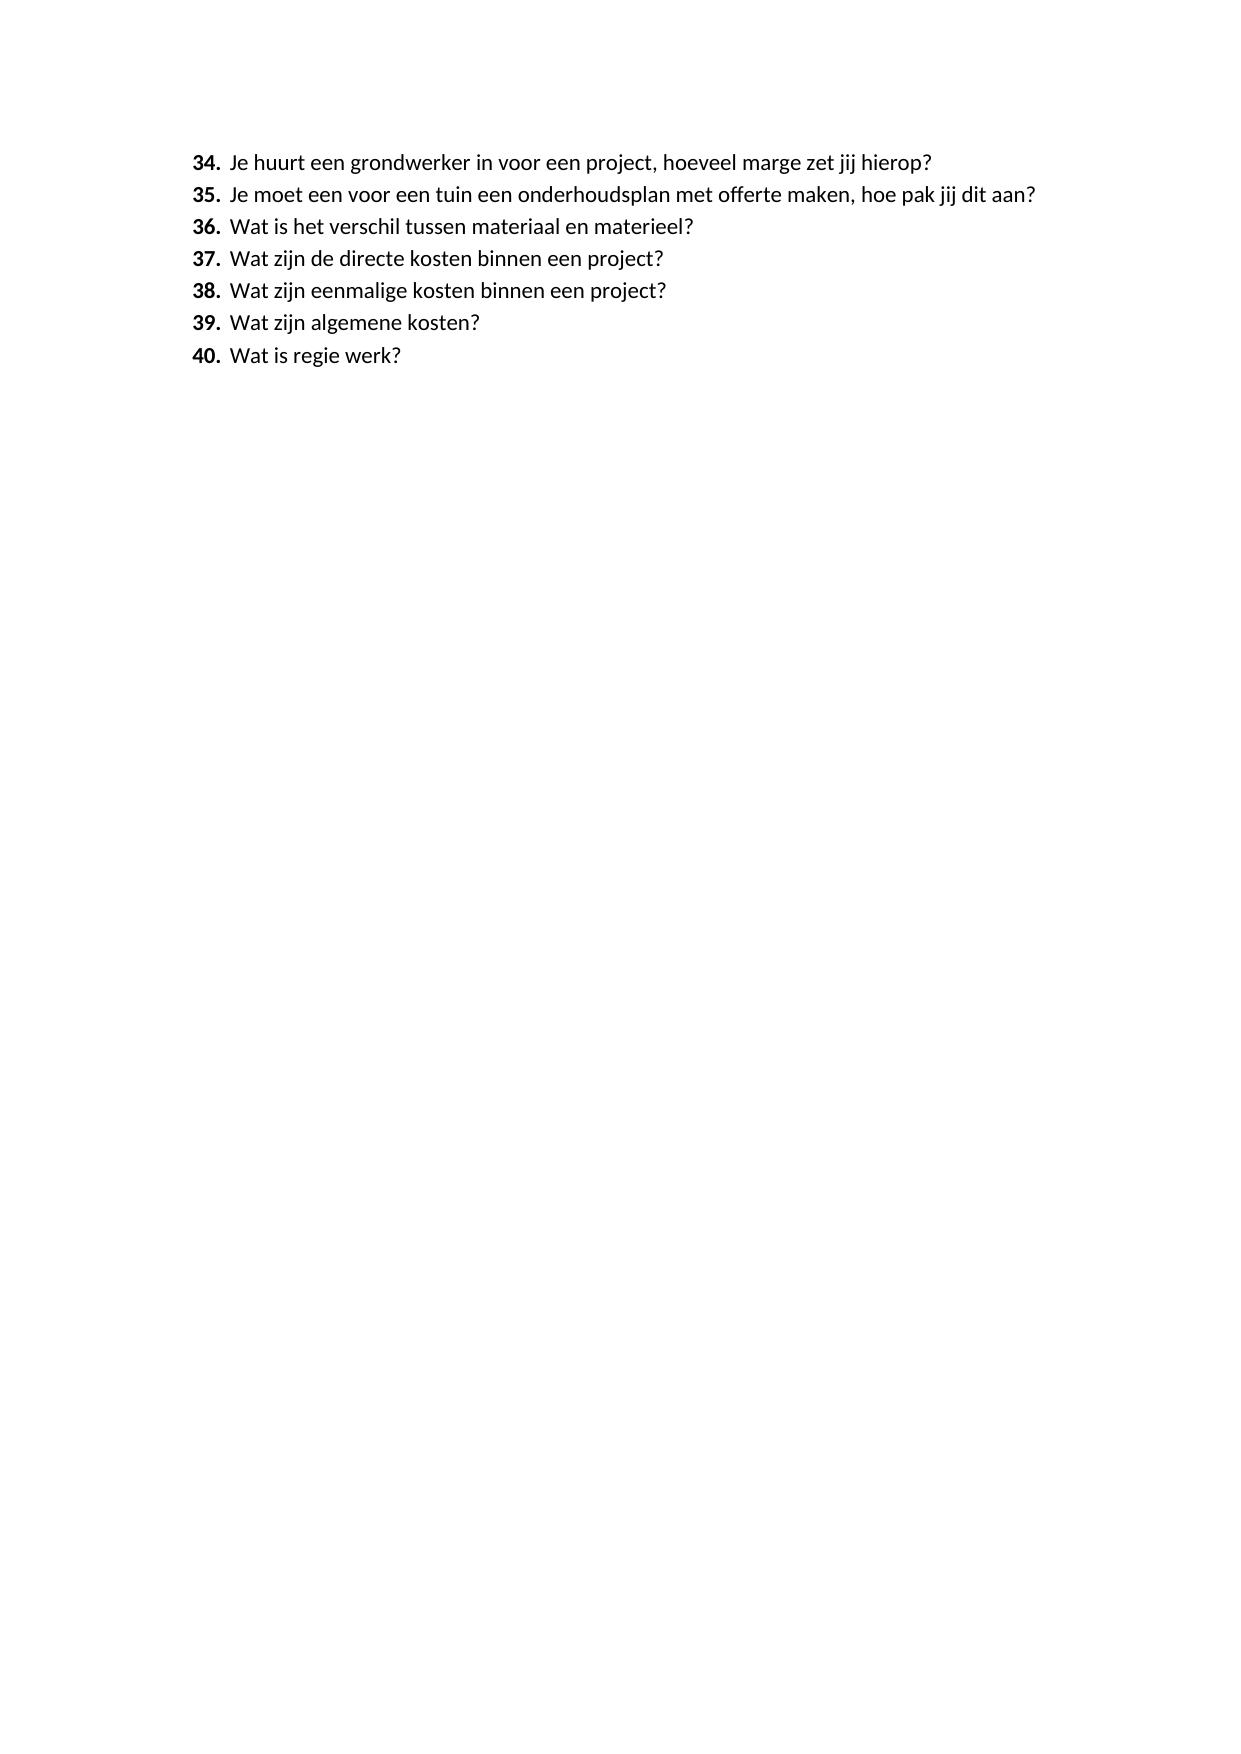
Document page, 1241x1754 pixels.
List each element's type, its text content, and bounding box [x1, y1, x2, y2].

list Wat zijn eenmalige kosten binnen een project? [192, 276, 1093, 304]
list Je moet een voor een tuin een onderhoudsplan met offerte maken, hoe pak jij dit aan? [192, 180, 1093, 208]
list Wat is het verschil tussen materiaal en materieel? [192, 212, 1093, 240]
list Je huurt een grondwerker in voor een project, hoeveel marge zet jij hierop? [192, 148, 1093, 176]
list Wat is regie werk? [192, 341, 1093, 369]
list Wat zijn algemene kosten? [192, 308, 1093, 337]
list Wat zijn de directe kosten binnen een project? [192, 244, 1093, 272]
